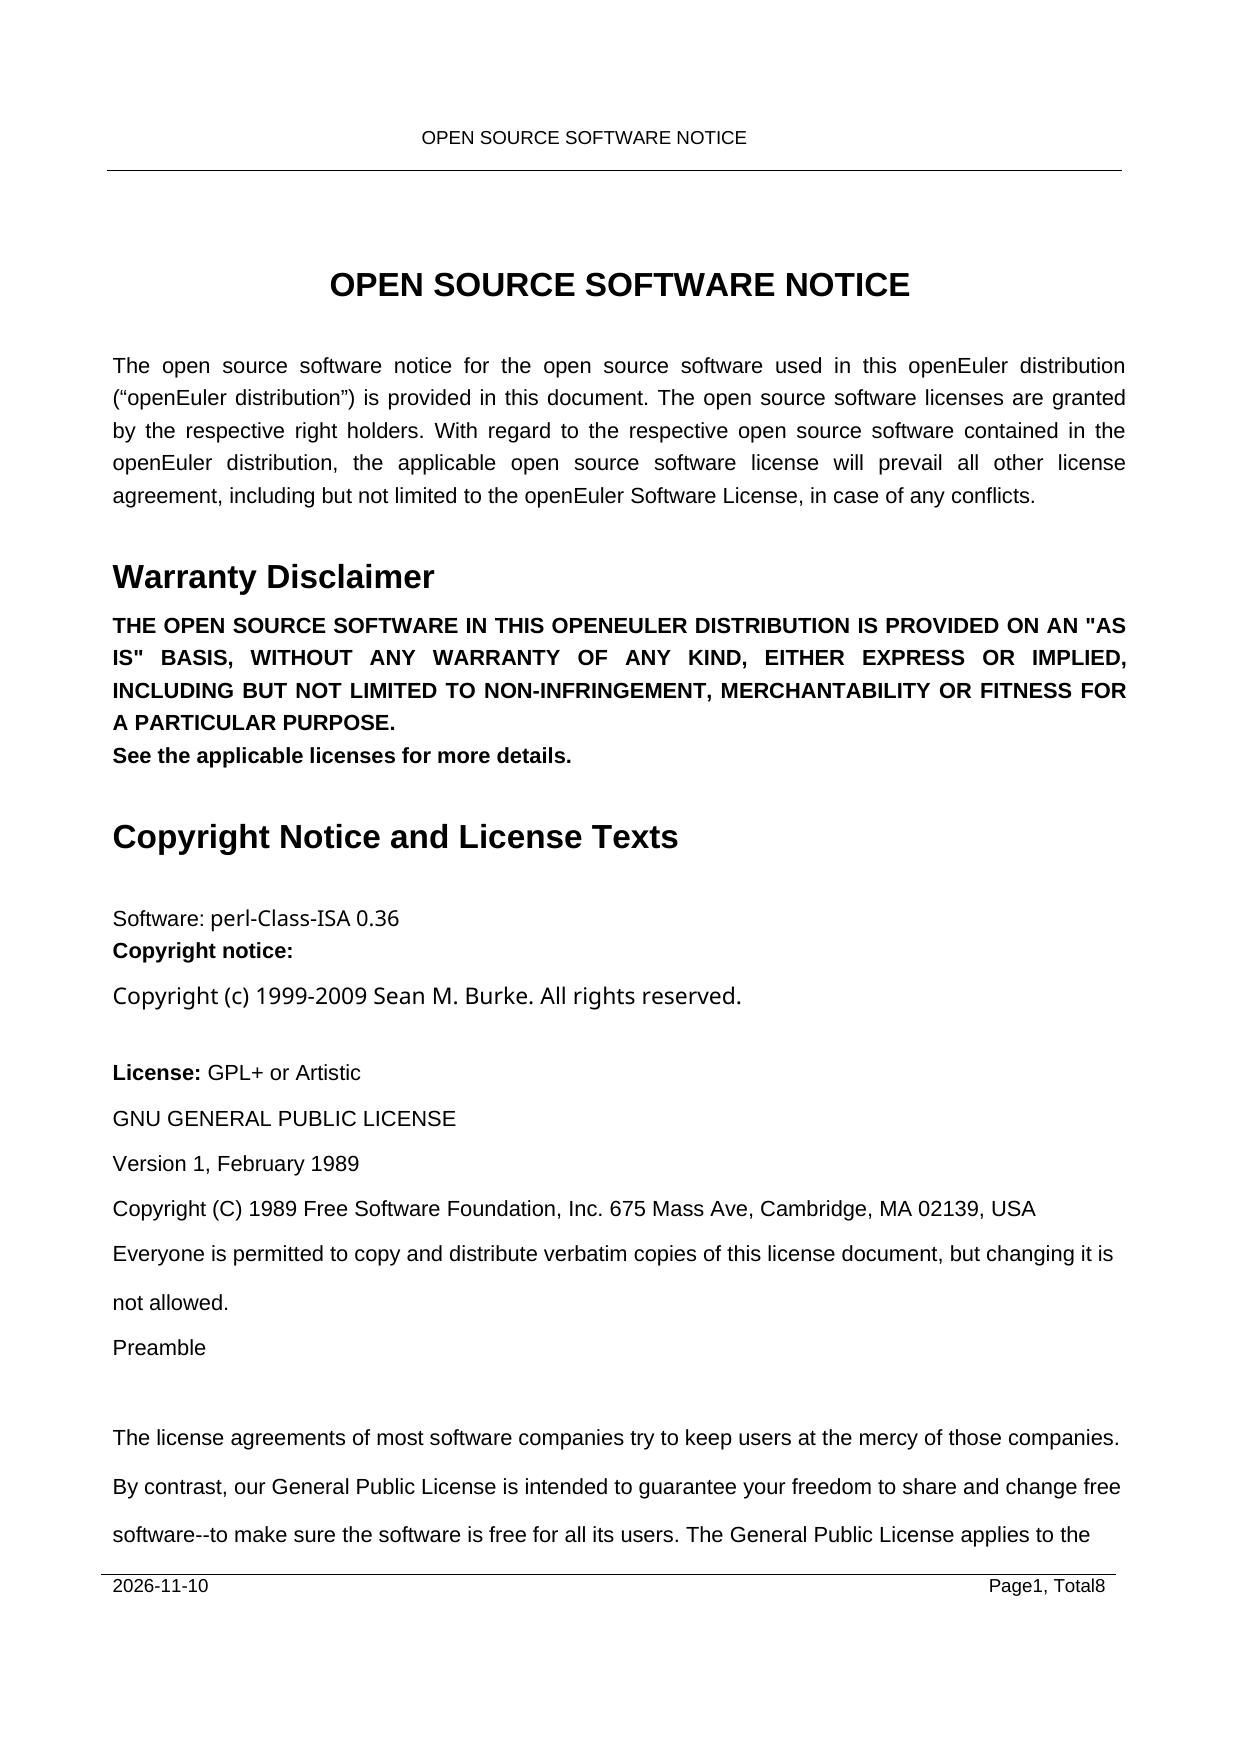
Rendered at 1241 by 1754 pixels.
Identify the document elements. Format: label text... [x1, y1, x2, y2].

text OPEN SOURCE SOFTWARE NOTICE [112, 251, 1128, 316]
text Everyone is permitted to copy and distribute verbatim copies of this license document, but changing it is not allowed. [112, 1237, 1128, 1318]
text GNU GENERAL PUBLIC LICENSE [112, 1102, 1128, 1134]
text Version 1, February 1989 [112, 1147, 1128, 1179]
text Copyright notice: [112, 934, 1128, 966]
text THE OPEN SOURCE SOFTWARE IN THIS OPENEULER DISTRIBUTION IS PROVIDED ON AN "AS IS" BASIS, WITHOUT ANY WARRANTY OF ANY KIND, EITHER EXPRESS OR IMPLIED, INCLUDING BUT NOT LIMITED TO NON-INFRINGEMENT, MERCHANTABILITY OR FITNESS FOR A PARTICULAR PURPOSE. See the applicable licenses for more details. [112, 609, 1128, 771]
text Warranty Disclaimer [112, 544, 1128, 609]
text License: GPL+ or Artistic [112, 1057, 1128, 1089]
text Preamble [112, 1331, 1128, 1363]
text Software: perl-Class-ISA 0.36 [112, 901, 1128, 934]
text Copyright (c) 1999-2009 Sean M. Burke. All rights reserved. [112, 979, 1128, 1012]
text Copyright (C) 1989 Free Software Foundation, Inc. 675 Mass Ave, Cambridge, MA 02139, USA [112, 1192, 1128, 1224]
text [112, 1421, 1128, 1551]
text The open source software notice for the open source software used in this openEuler distribution (“openEuler distribution”) is provided in this document. The open source software licenses are granted by the respective right holders. With regard to the respective open source software contained in the openEuler distribution, the applicable open source software license will prevail all other license agreement, including but not limited to the openEuler Software License, in case of any conflicts. [112, 349, 1128, 511]
text Copyright Notice and License Texts [112, 804, 1128, 869]
